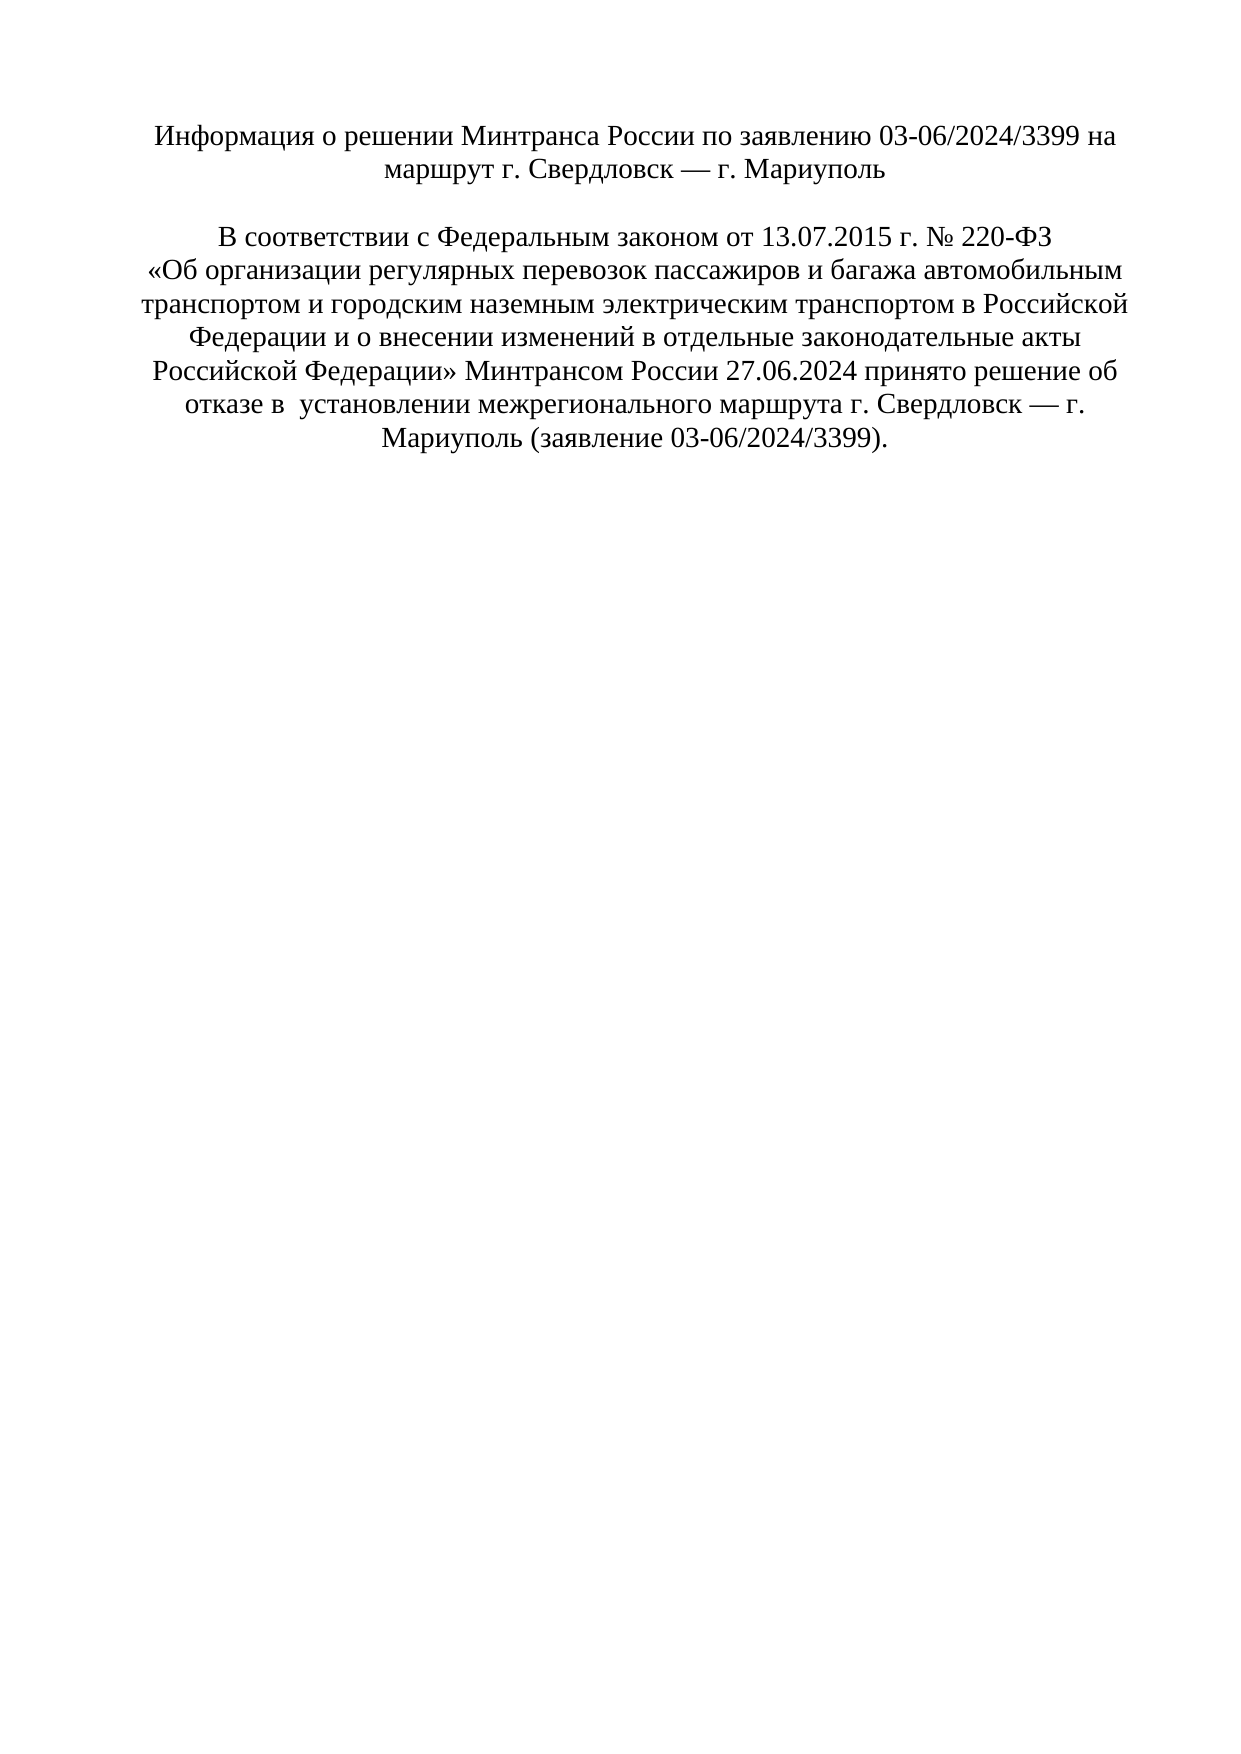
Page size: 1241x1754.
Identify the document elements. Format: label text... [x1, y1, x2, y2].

text Информация о решении Минтранса России по заявлению 03-06/2024/3399 на маршрут г. Свердловск — г. Мариуполь [118, 118, 1152, 185]
text В соответствии с Федеральным законом от 13.07.2015 г. № 220-ФЗ «Об организации регулярных перевозок пассажиров и багажа автомобильным транспортом и городским наземным электрическим транспортом в Российской Федерации и о внесении изменений в отдельные законодательные акты Российской Федерации» Минтрансом России 27.06.2024 принято решение об отказе в установлении межрегионального маршрута г. Свердловск — г. Мариуполь (заявление 03-06/2024/3399). [118, 219, 1152, 453]
